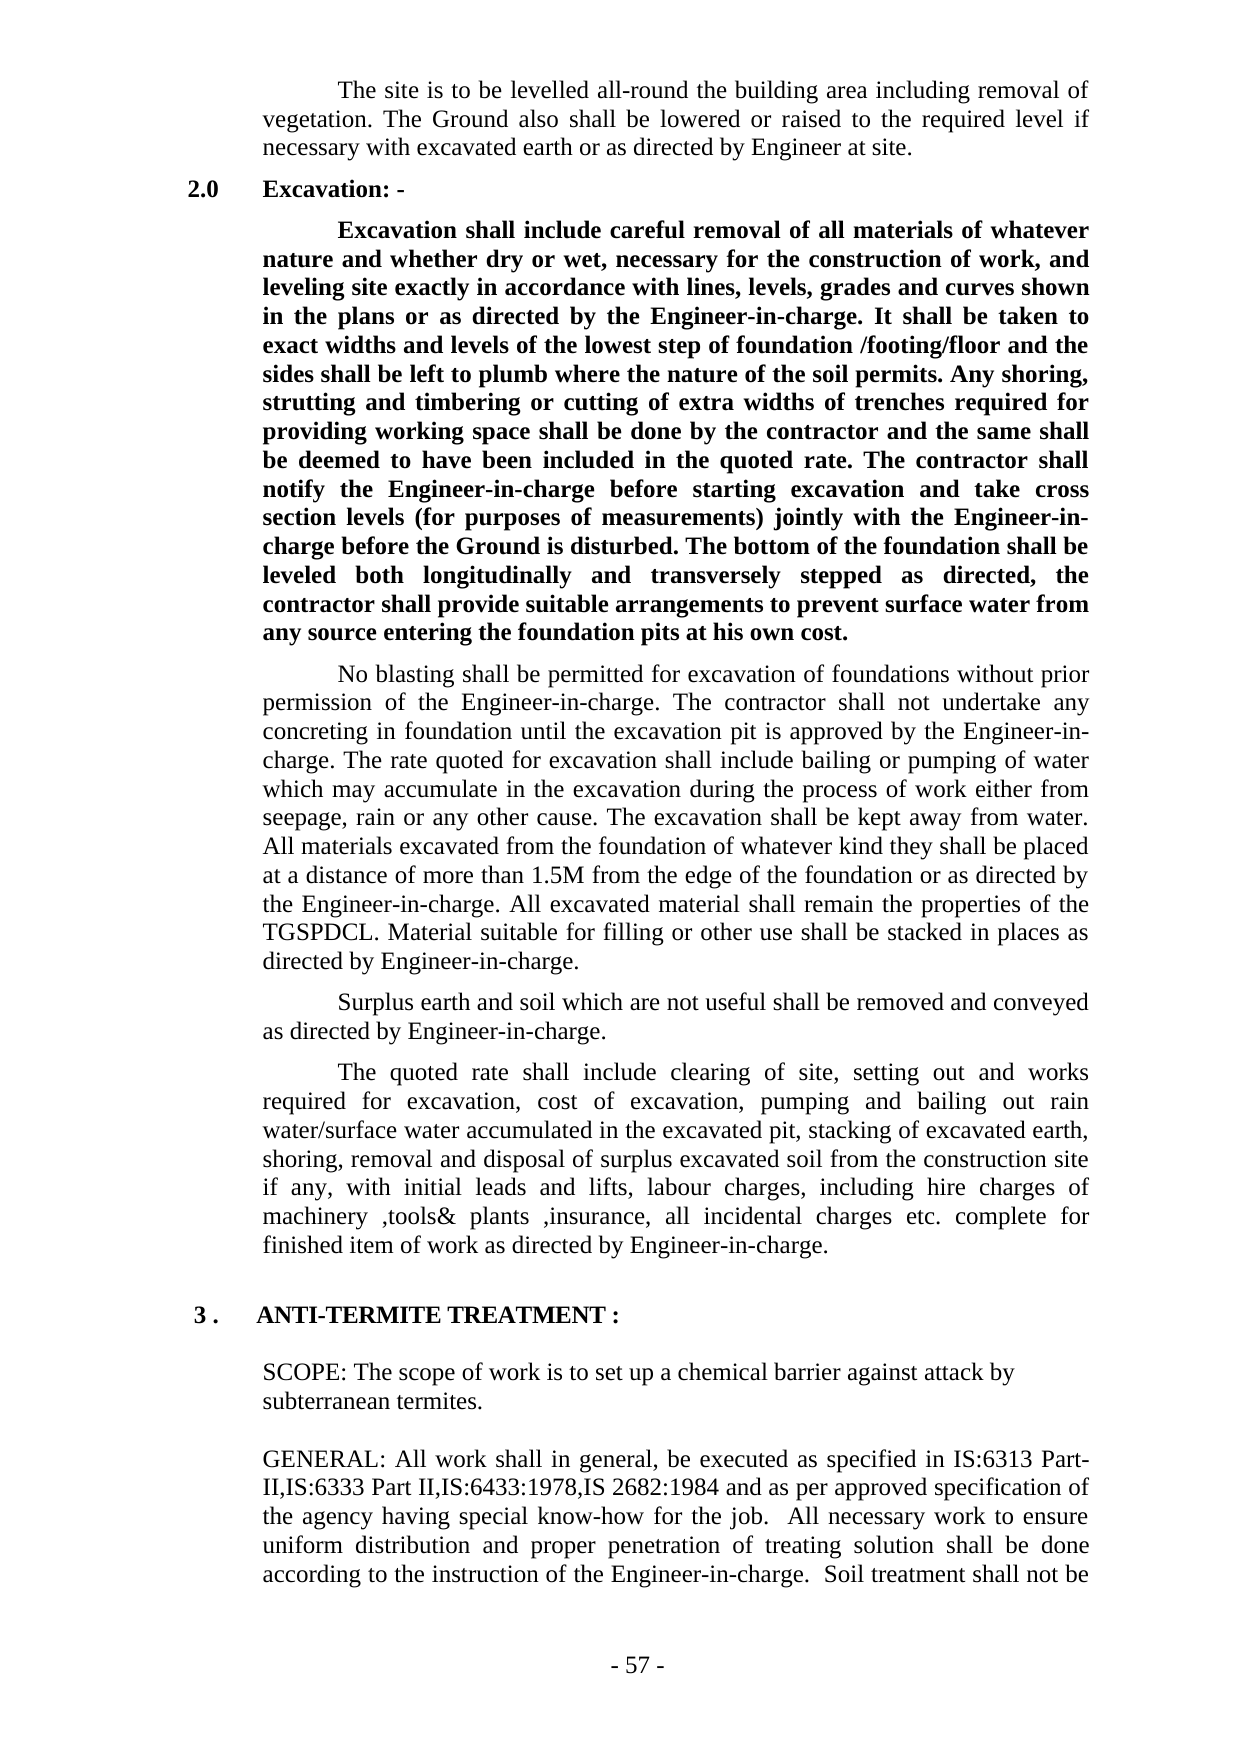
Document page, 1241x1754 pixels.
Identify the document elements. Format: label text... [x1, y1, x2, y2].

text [262, 1444, 1090, 1587]
title The site is to be levelled all-round the building area including removal of vegetation. The Ground also shall be lowered or raised to the required level if necessary with excavated earth or as directed by Engineer at site. [262, 75, 1090, 161]
text 3 . ANTI-TERMITE TREATMENT : [187, 1300, 1090, 1329]
text No blasting shall be permitted for excavation of foundations without prior permission of the Engineer-in-charge. The contractor shall not undertake any concreting in foundation until the excavation pit is approved by the Engineer-in-charge. The rate quoted for excavation shall include bailing or pumping of water which may accumulate in the excavation during the process of work either from seepage, rain or any other cause. The excavation shall be kept away from water. All materials excavated from the foundation of whatever kind they shall be placed at a distance of more than 1.5M from the edge of the foundation or as directed by the Engineer-in-charge. All excavated material shall remain the properties of the TGSPDCL. Material suitable for filling or other use shall be stacked in places as directed by Engineer-in-charge. [262, 659, 1090, 975]
text Excavation shall include careful removal of all materials of whatever nature and whether dry or wet, necessary for the construction of work, and leveling site exactly in accordance with lines, levels, grades and curves shown in the plans or as directed by the Engineer-in-charge. It shall be taken to exact widths and levels of the lowest step of foundation /footing/floor and the sides shall be left to plumb where the nature of the soil permits. Any shoring, strutting and timbering or cutting of extra widths of trenches required for providing working space shall be done by the contractor and the same shall be deemed to have been included in the quoted rate. The contractor shall notify the Engineer-in-charge before starting excavation and take cross section levels (for purposes of measurements) jointly with the Engineer-in-charge before the Ground is disturbed. The bottom of the foundation shall be leveled both longitudinally and transversely stepped as directed, the contractor shall provide suitable arrangements to prevent surface water from any source entering the foundation pits at his own cost. [262, 215, 1090, 646]
title 2.0 Excavation: - [187, 174, 1090, 202]
text The quoted rate shall include clearing of site, setting out and works required for excavation, cost of excavation, pumping and bailing out rain water/surface water accumulated in the excavated pit, stacking of excavated earth, shoring, removal and disposal of surplus excavated soil from the construction site if any, with initial leads and lifts, labour charges, including hire charges of machinery ,tools& plants ,insurance, all incidental charges etc. complete for finished item of work as directed by Engineer-in-charge. [262, 1057, 1090, 1259]
text Surplus earth and soil which are not useful shall be removed and conveyed as directed by Engineer-in-charge. [262, 987, 1090, 1045]
text SCOPE: The scope of work is to set up a chemical barrier against attack by subterranean termites. [187, 1357, 1090, 1415]
